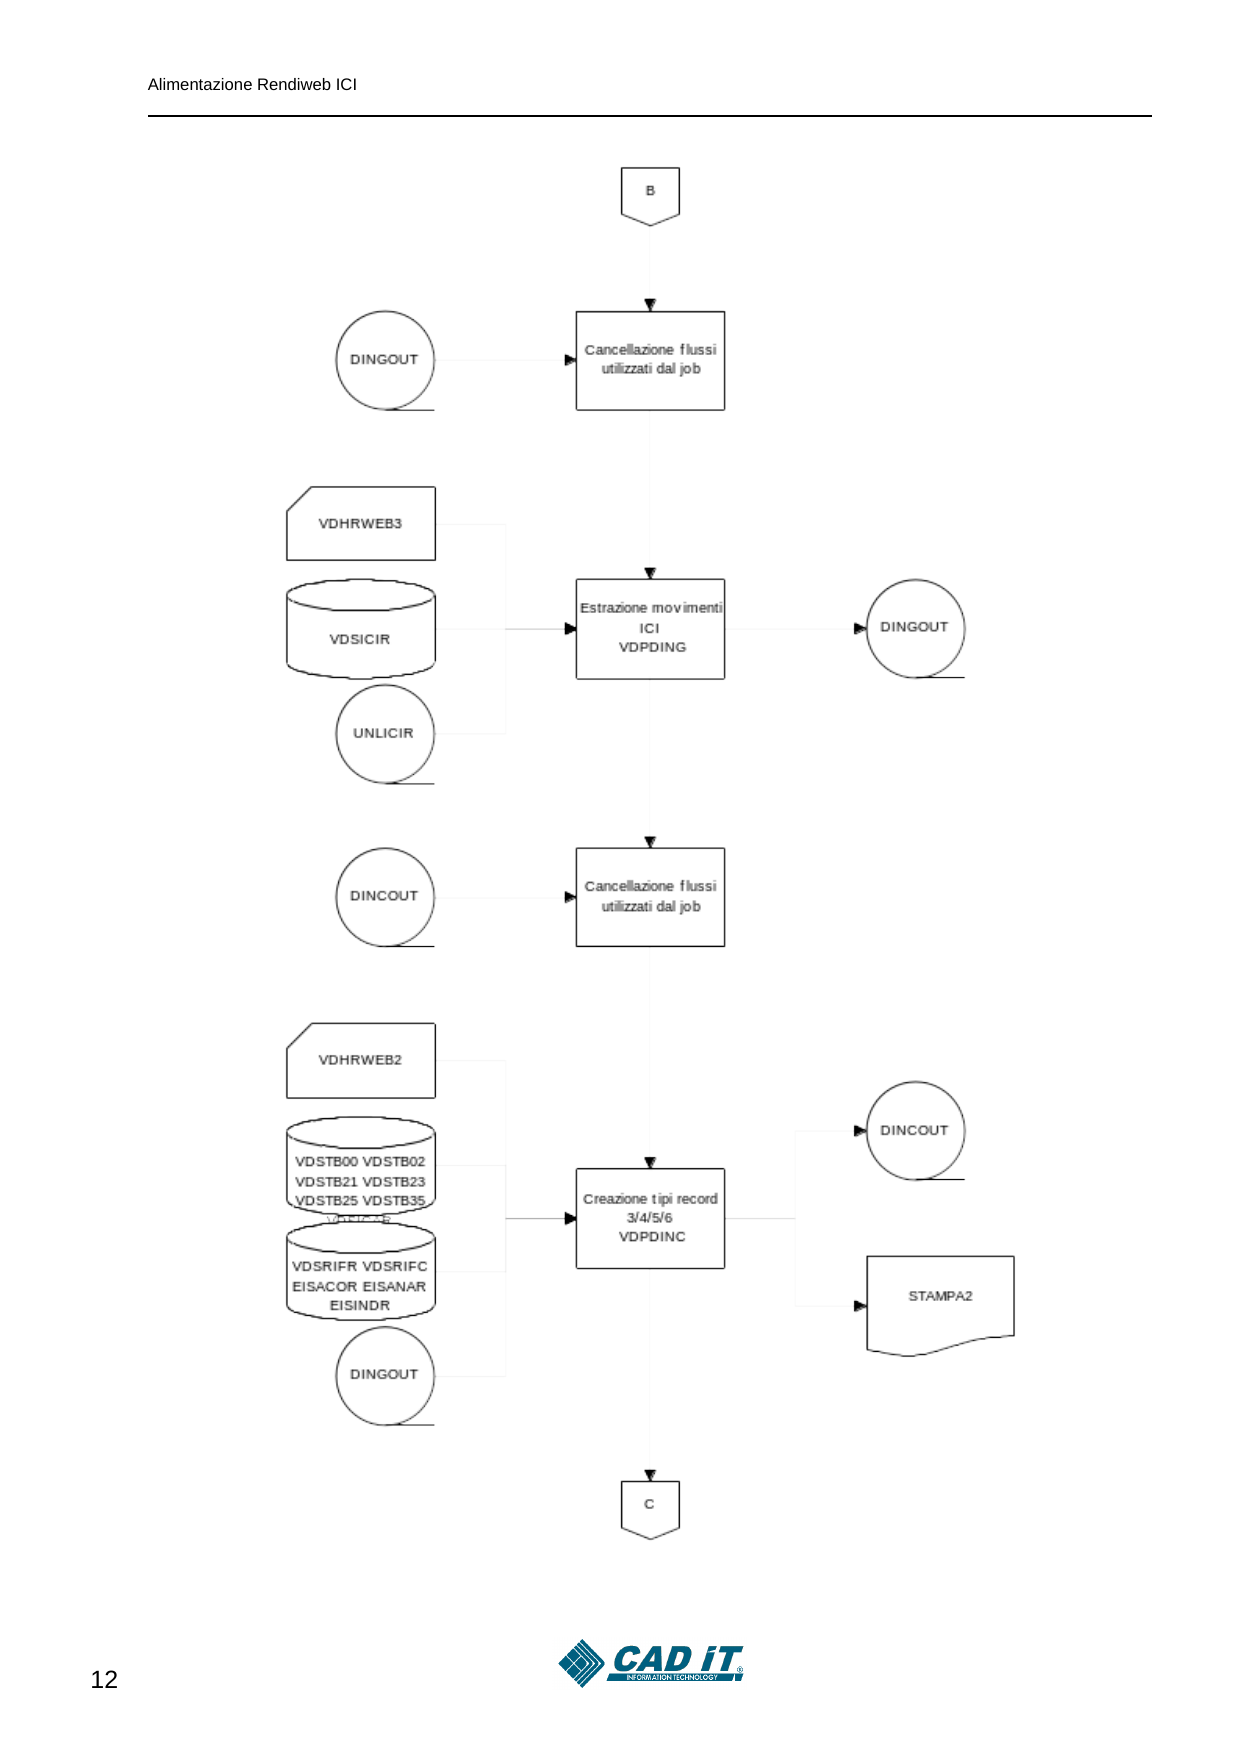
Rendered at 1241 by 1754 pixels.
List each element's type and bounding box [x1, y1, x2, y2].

picture [552, 1637, 747, 1690]
